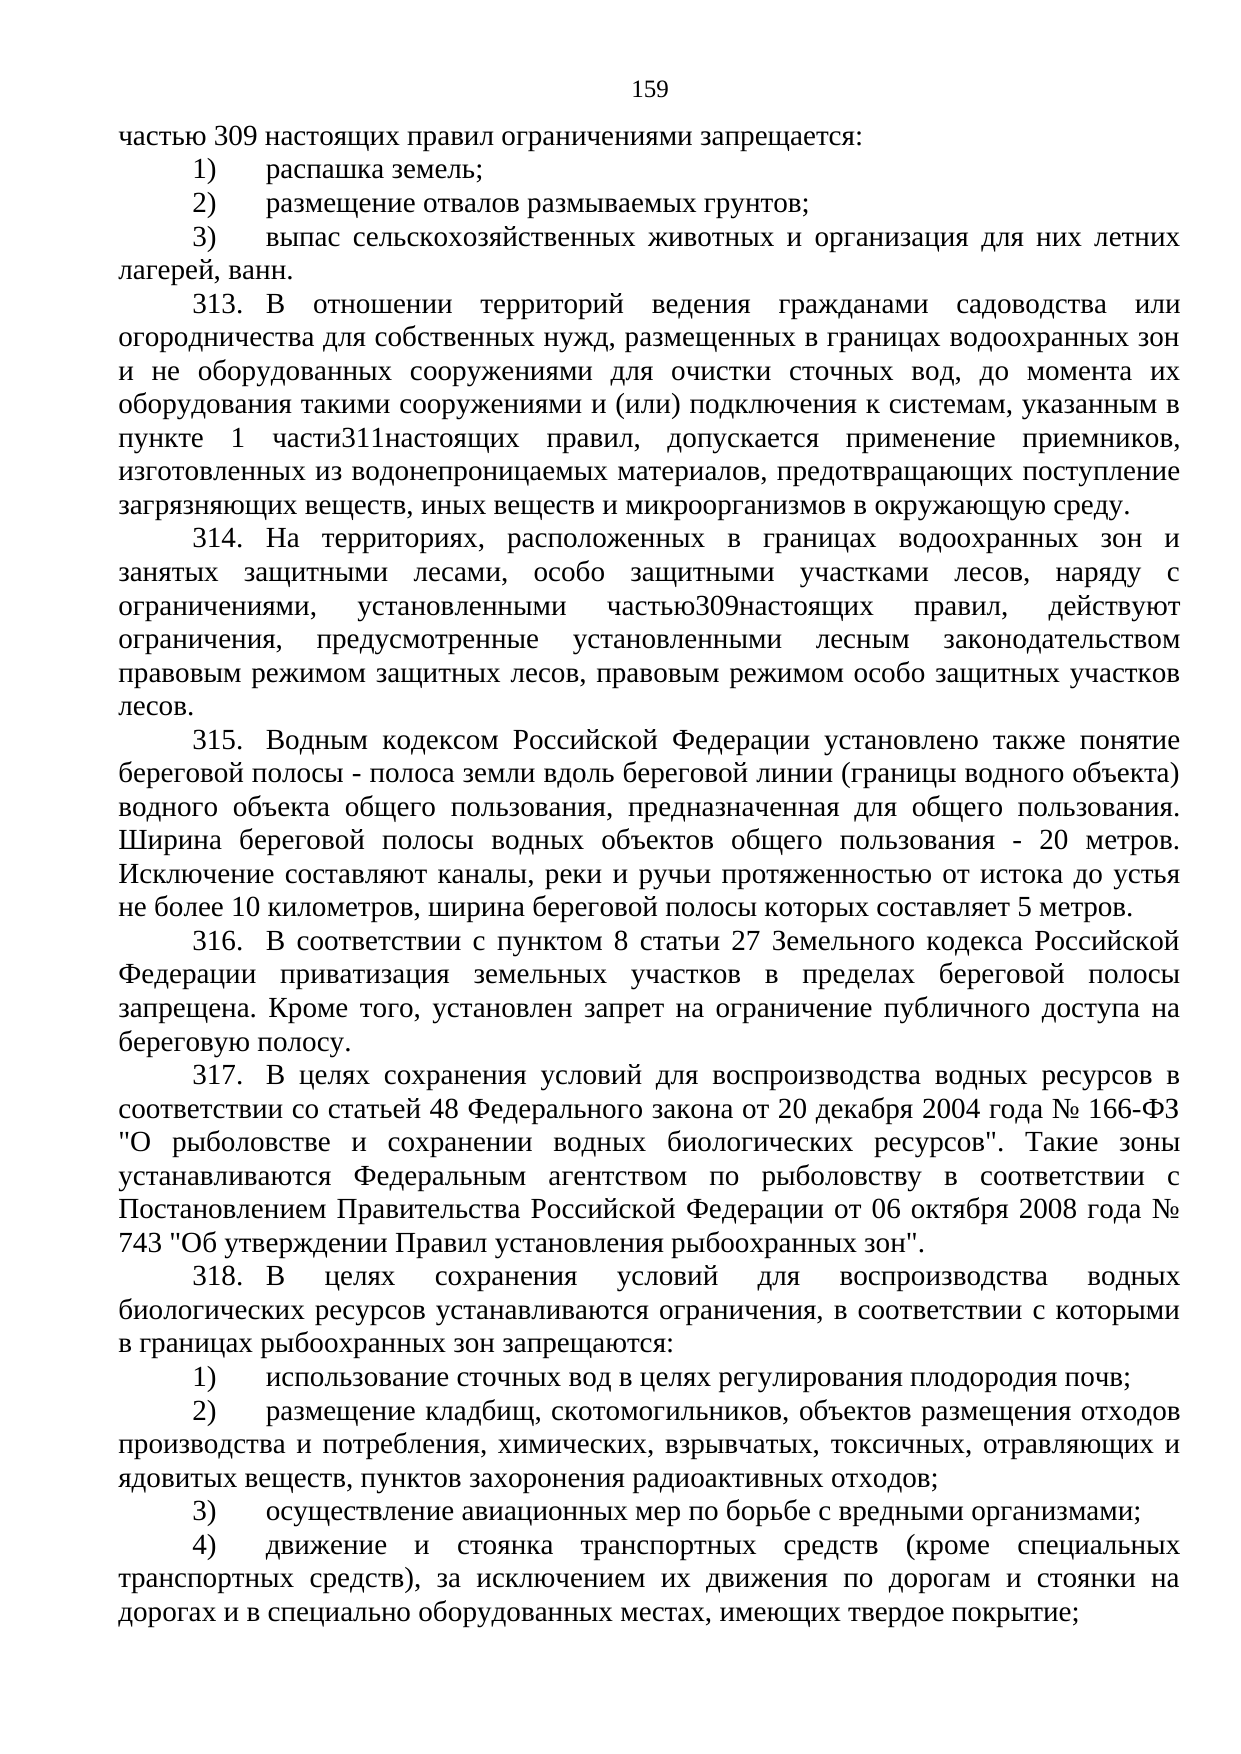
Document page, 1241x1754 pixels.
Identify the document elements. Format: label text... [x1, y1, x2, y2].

list размещение отвалов размываемых грунтов; [118, 185, 1181, 219]
list использование сточных вод в целях регулирования плодородия почв; [118, 1359, 1181, 1393]
list выпас сельскохозяйственных животных и организация для них летних лагерей, ванн. [118, 219, 1181, 286]
list размещение кладбищ, скотомогильников, объектов размещения отходов производства и потребления, химических, взрывчатых, токсичных, отравляющих и ядовитых веществ, пунктов захоронения радиоактивных отходов; [118, 1393, 1181, 1493]
list осуществление авиационных мер по борьбе с вредными организмами; [118, 1493, 1181, 1527]
list В целях сохранения условий для воспроизводства водных биологических ресурсов устанавливаются ограничения, в соответствии с которыми в границах рыбоохранных зон запрещаются: [118, 1258, 1181, 1359]
list В целях сохранения условий для воспроизводства водных ресурсов в соответствии со статьей 48 Федерального закона от № 166-ФЗ "О рыболовстве и сохранении водных биологических ресурсов". Такие зоны устанавливаются Федеральным агентством по рыболовству в соответствии с Постановлением Правительства Российской Федерации от № 743 "Об утверждении Правил установления рыбоохранных зон". [118, 1057, 1181, 1258]
list Водным кодексом Российской Федерации установлено также понятие береговой полосы - полоса земли вдоль береговой линии (границы водного объекта) водного объекта общего пользования, предназначенная для общего пользования. Ширина береговой полосы водных объектов общего пользования - 20 метров. Исключение составляют каналы, реки и ручьи протяженностью от истока до устья не более 10 километров, ширина береговой полосы которых составляет 5 метров. [118, 722, 1181, 923]
list На территориях, расположенных в границах водоохранных зон и занятых защитными лесами, особо защитными участками лесов, наряду с ограничениями, установленными частью309настоящих правил, действуют ограничения, предусмотренные установленными лесным законодательством правовым режимом защитных лесов, правовым режимом особо защитных участков лесов. [118, 521, 1181, 722]
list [118, 118, 1181, 152]
list движение и стоянка транспортных средств (кроме специальных транспортных средств), за исключением их движения по дорогам и стоянки на дорогах и в специально оборудованных местах, имеющих твердое покрытие; [118, 1527, 1181, 1627]
list В отношении территорий ведения гражданами садоводства или огородничества для собственных нужд, размещенных в границах водоохранных зон и не оборудованных сооружениями для очистки сточных вод, до момента их оборудования такими сооружениями и (или) подключения к системам, указанным в пункте 1 части311настоящих правил, допускается применение приемников, изготовленных из водонепроницаемых материалов, предотвращающих поступление загрязняющих веществ, иных веществ и микроорганизмов в окружающую среду. [118, 286, 1181, 521]
list В соответствии с пунктом 8 статьи 27 Земельного кодекса Российской Федерации приватизация земельных участков в пределах береговой полосы запрещена. Кроме того, установлен запрет на ограничение публичного доступа на береговую полосу. [118, 923, 1181, 1057]
list распашка земель; [118, 152, 1181, 185]
